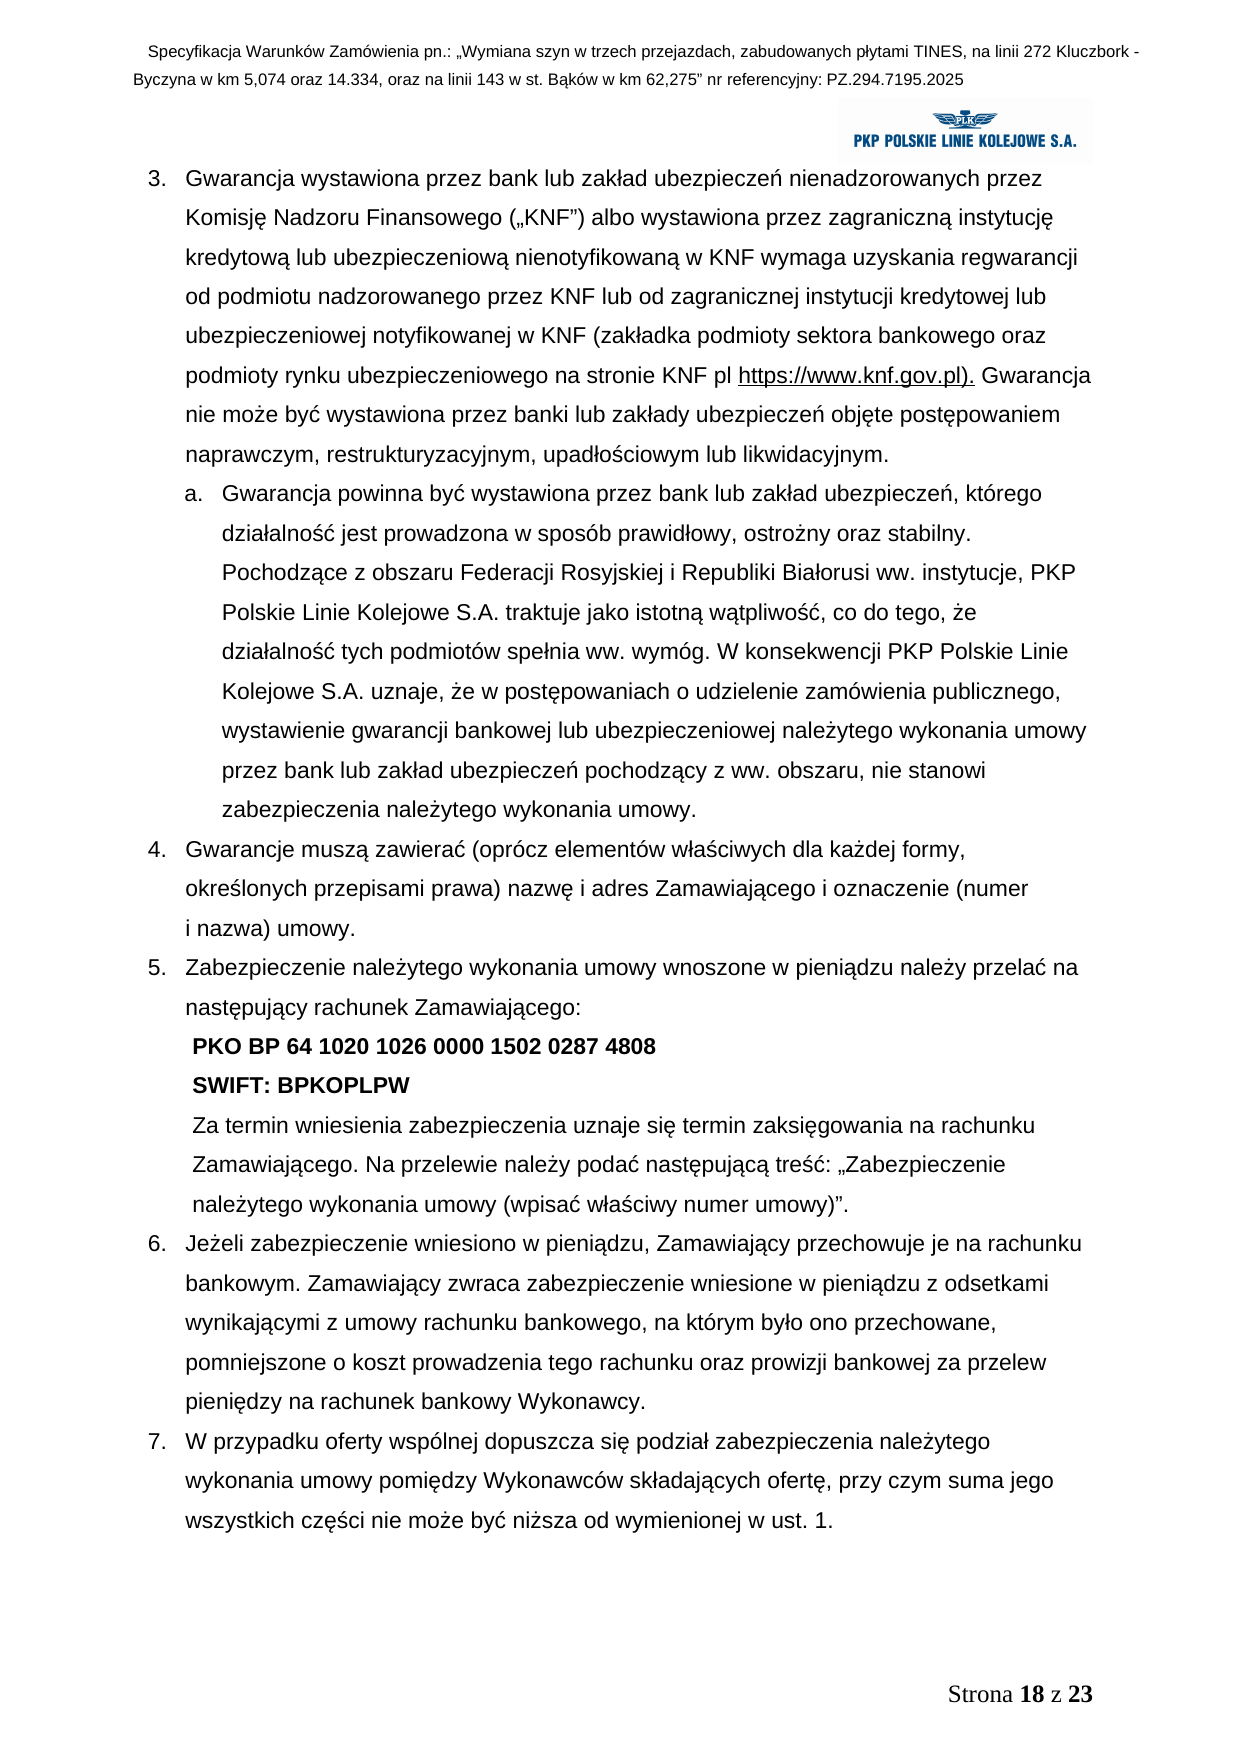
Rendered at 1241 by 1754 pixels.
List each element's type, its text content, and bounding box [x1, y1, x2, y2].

text PKO BP 64 1020 1026 0000 1502 0287 4808 [192, 1033, 1093, 1059]
list Jeżeli zabezpieczenie wniesiono w pieniądzu, Zamawiający przechowuje je na rachunku bankowym. Zamawiający zwraca zabezpieczenie wniesione w pieniądzu z odsetkami wynikającymi z umowy rachunku bankowego, na którym było ono przechowane, pomniejszone o koszt prowadzenia tego rachunku oraz prowizji bankowej za przelew pieniędzy na rachunek bankowy Wykonawcy. [148, 1230, 1093, 1415]
list Gwarancja powinna być wystawiona przez bank lub zakład ubezpieczeń, którego działalność jest prowadzona w sposób prawidłowy, ostrożny oraz stabilny. Pochodzące z obszaru Federacji Rosyjskiej i Republiki Białorusi ww. instytucje, PKP Polskie Linie Kolejowe S.A. traktuje jako istotną wątpliwość, co do tego, że działalność tych podmiotów spełnia ww. wymóg. W konsekwencji PKP Polskie Linie Kolejowe S.A. uznaje, że w postępowaniach o udzielenie zamówienia publicznego, wystawienie gwarancji bankowej lub ubezpieczeniowej należytego wykonania umowy przez bank lub zakład ubezpieczeń pochodzący z ww. obszaru, nie stanowi zabezpieczenia należytego wykonania umowy. [184, 480, 1093, 822]
picture [837, 98, 1093, 165]
list W przypadku oferty wspólnej dopuszcza się podział zabezpieczenia należytego wykonania umowy pomiędzy Wykonawców składających ofertę, przy czym suma jego wszystkich części nie może być niższa od wymienionej w ust. 1. [148, 1428, 1093, 1533]
list Gwarancja wystawiona przez bank lub zakład ubezpieczeń nienadzorowanych przez Komisję Nadzoru Finansowego („KNF”) albo wystawiona przez zagraniczną instytucję kredytową lub ubezpieczeniową nienotyfikowaną w KNF wymaga uzyskania regwarancji od podmiotu nadzorowanego przez KNF lub od zagranicznej instytucji kredytowej lub ubezpieczeniowej notyfikowanej w KNF (zakładka podmioty sektora bankowego oraz podmioty rynku ubezpieczeniowego na stronie KNF pl https://www.knf.gov.pl). Gwarancja nie może być wystawiona przez banki lub zakłady ubezpieczeń objęte postępowaniem naprawczym, restrukturyzacyjnym, upadłościowym lub likwidacyjnym. [148, 164, 1093, 467]
list Gwarancje muszą zawierać (oprócz elementów właściwych dla każdej formy, określonych przepisami prawa) nazwę i adres Zamawiającego i oznaczenie (numer i nazwa) umowy. [148, 836, 1093, 941]
text Za termin wniesienia zabezpieczenia uznaje się termin zaksięgowania na rachunku Zamawiającego. Na przelewie należy podać następującą treść: „Zabezpieczenie należytego wykonania umowy (wpisać właściwy numer umowy)”. [192, 1112, 1093, 1217]
text SWIFT: BPKOPLPW [192, 1072, 1093, 1099]
list Zabezpieczenie należytego wykonania umowy wnoszone w pieniądzu należy przelać na następujący rachunek Zamawiającego: [148, 954, 1093, 1020]
